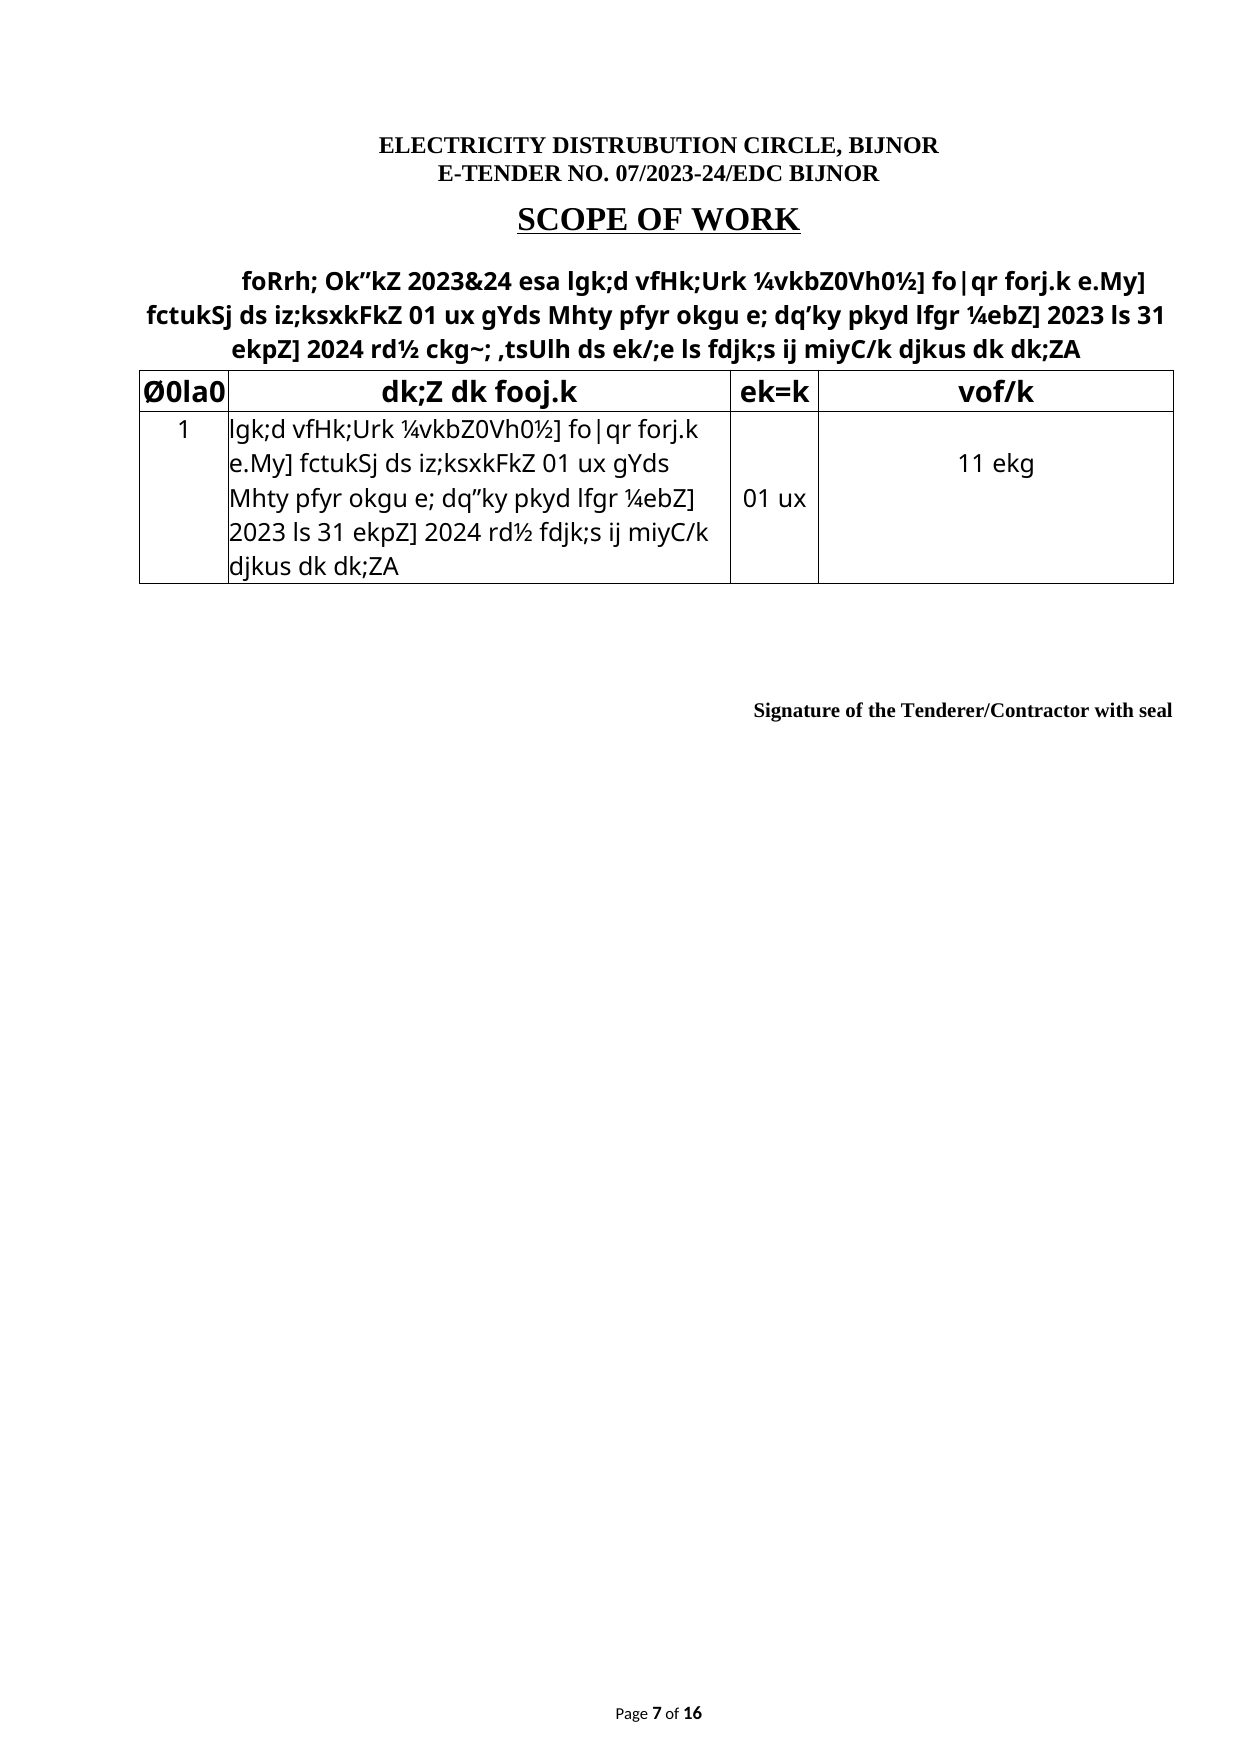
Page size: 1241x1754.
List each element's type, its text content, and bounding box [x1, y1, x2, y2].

text Signature of the Tenderer/Contractor with seal [139, 698, 1173, 722]
text E-TENDER NO. 07/2023-24/EDC BIJNOR [139, 159, 1178, 186]
table_cell 1 [140, 412, 228, 582]
table_cell 01 ux [731, 412, 818, 582]
table_header Ø0la0 [140, 371, 228, 411]
table_header dk;Z dk fooj.k [229, 371, 730, 411]
table_header vof/k [819, 371, 1173, 411]
text foRrh; Ok”kZ 2023&24 esa lgk;d vfHk;Urk ¼vkbZ0Vh0½] fo|qr forj.k e.My] fctukSj ds iz;ksxkFkZ 01 ux gYds Mhty pfyr okgu e; dq’ky pkyd lfgr ¼ebZ] 2023 ls 31 ekpZ] 2024 rd½ ckg~; ,tsUlh ds ek/;e ls fdjk;s ij miyC/k djkus dk dk;ZA [139, 263, 1173, 366]
table_cell 11 ekg [819, 412, 1173, 582]
table_cell lgk;d vfHk;Urk ¼vkbZ0Vh0½] fo|qr forj.k e.My] fctukSj ds iz;ksxkFkZ 01 ux gYds Mhty pfyr okgu e; dq”ky pkyd lfgr ¼ebZ] 2023 ls 31 ekpZ] 2024 rd½ fdjk;s ij miyC/k djkus dk dk;ZA [229, 412, 730, 582]
table_header ek=k [731, 371, 818, 411]
text SCOPE OF WORK [139, 199, 1178, 238]
text ELECTRICITY DISTRUBUTION CIRCLE, BIJNOR [139, 131, 1178, 159]
